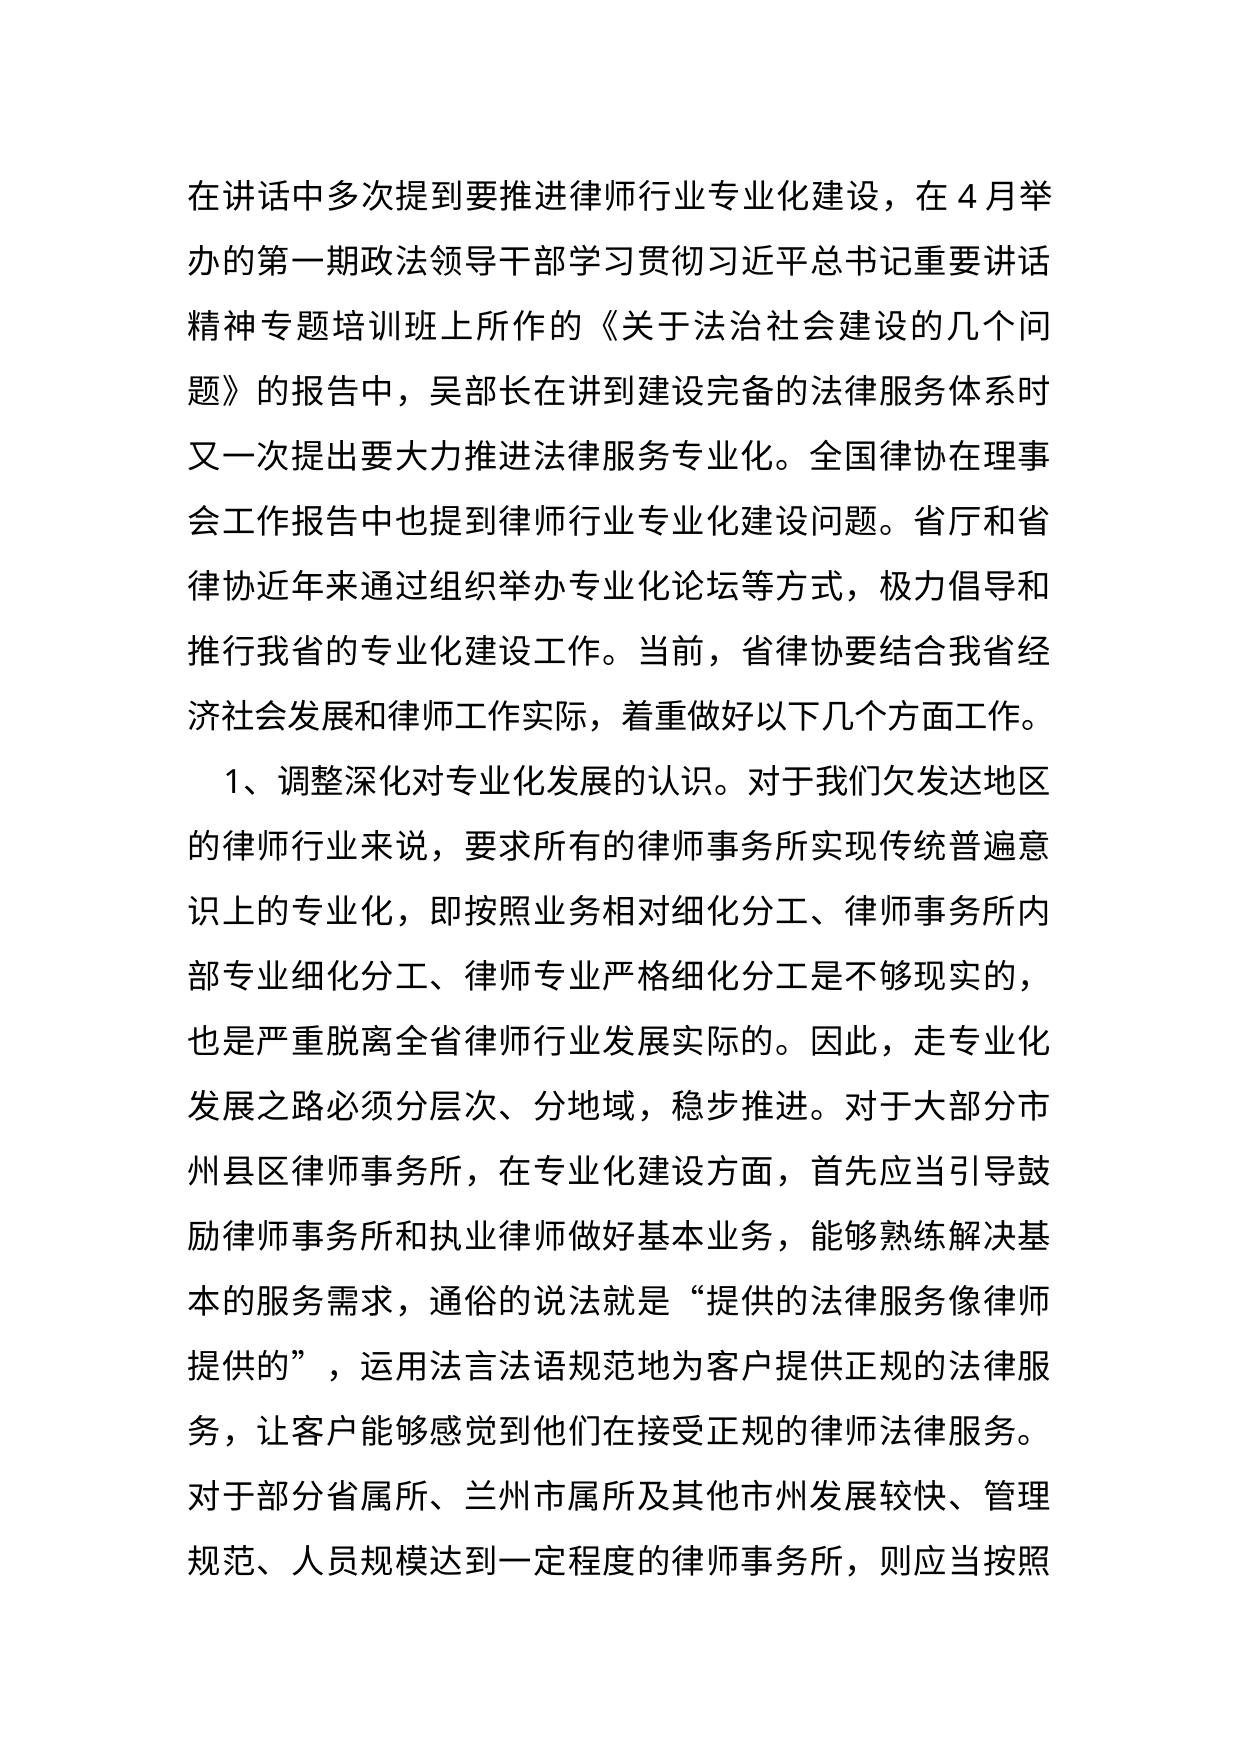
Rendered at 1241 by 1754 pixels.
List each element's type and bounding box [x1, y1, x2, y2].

text [187, 162, 1053, 747]
text [187, 747, 1053, 1592]
